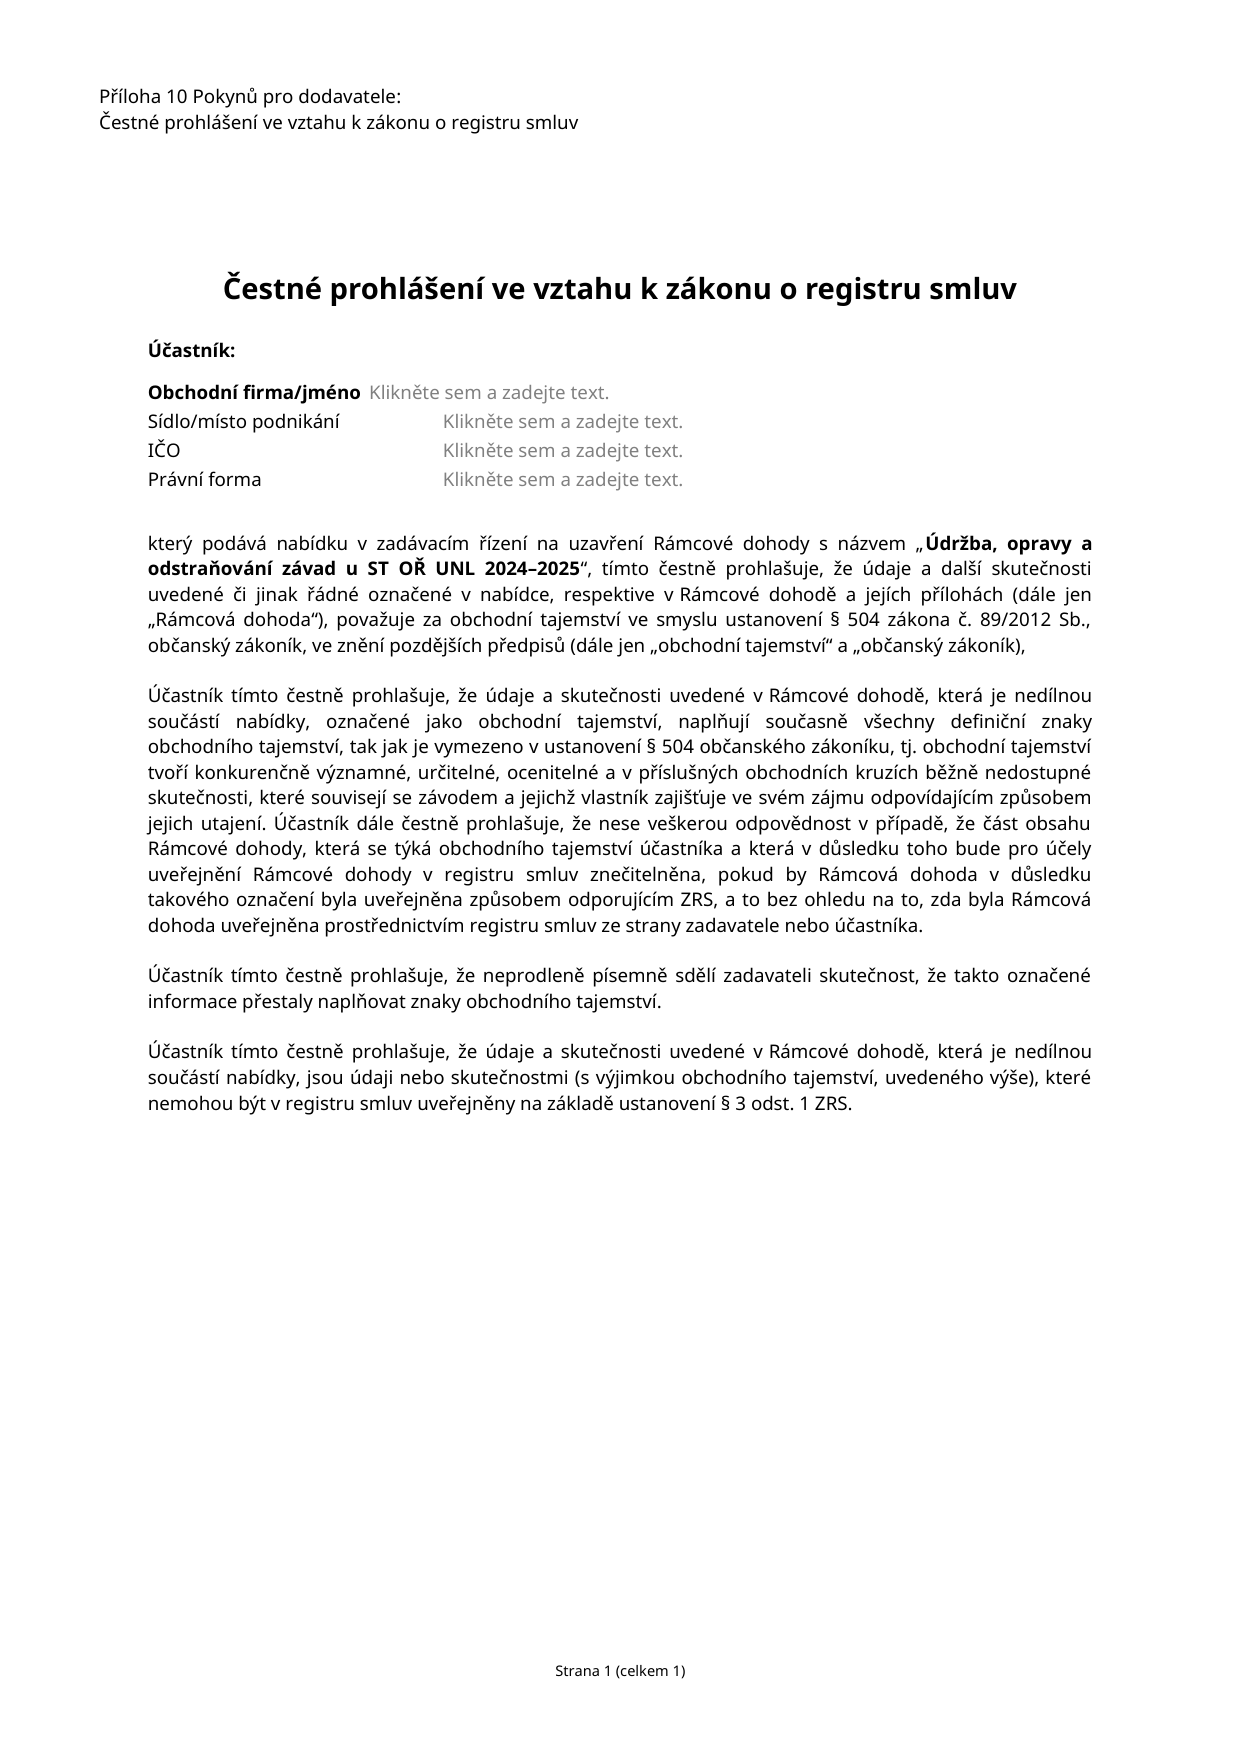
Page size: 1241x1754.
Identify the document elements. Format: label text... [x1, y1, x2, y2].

text který podává nabídku v zadávacím řízení na uzavření Rámcové dohody s názvem „Údržba, opravy a odstraňování závad u ST OŘ UNL 2024–2025“, tímto čestně prohlašuje, že údaje a další skutečnosti uvedené či jinak řádné označené v nabídce, respektive v Rámcové dohodě a jejích přílohách (dále jen „Rámcová dohoda“), považuje za obchodní tajemství ve smyslu ustanovení § 504 zákona č. 89/2012 Sb., občanský zákoník, ve znění pozdějších předpisů (dále jen „obchodní tajemství“ a „občanský zákoník), [148, 530, 1093, 658]
text Účastník: [148, 333, 1093, 364]
text Účastník tímto čestně prohlašuje, že neprodleně písemně sdělí zadavateli skutečnost, že takto označené informace přestaly naplňovat znaky obchodního tajemství. [148, 963, 1093, 1014]
text Obchodní firma/jméno [148, 376, 1093, 405]
text Účastník tímto čestně prohlašuje, že údaje a skutečnosti uvedené v Rámcové dohodě, která je nedílnou součástí nabídky, označené jako obchodní tajemství, naplňují současně všechny definiční znaky obchodního tajemství, tak jak je vymezeno v ustanovení § 504 občanského zákoníku, tj. obchodní tajemství tvoří konkurenčně významné, určitelné, ocenitelné a v příslušných obchodních kruzích běžně nedostupné skutečnosti, které souvisejí se závodem a jejichž vlastník zajišťuje ve svém zájmu odpovídajícím způsobem jejich utajení. Účastník dále čestně prohlašuje, že nese veškerou odpovědnost v případě, že část obsahu Rámcové dohody, která se týká obchodního tajemství účastníka a která v důsledku toho bude pro účely uveřejnění Rámcové dohody v registru smluv znečitelněna, pokud by Rámcová dohoda v důsledku takového označení byla uveřejněna způsobem odporujícím ZRS, a to bez ohledu na to, zda byla Rámcová dohoda uveřejněna prostřednictvím registru smluv ze strany zadavatele nebo účastníka. [148, 683, 1093, 938]
text Sídlo/místo podnikání [148, 405, 1093, 434]
title Čestné prohlášení ve vztahu k zákonu o registru smluv [148, 268, 1093, 308]
text Právní forma [148, 463, 1093, 492]
text IČO [148, 434, 1093, 463]
text Účastník tímto čestně prohlašuje, že údaje a skutečnosti uvedené v Rámcové dohodě, která je nedílnou součástí nabídky, jsou údaji nebo skutečnostmi (s výjimkou obchodního tajemství, uvedeného výše), které nemohou být v registru smluv uveřejněny na základě ustanovení § 3 odst. 1 ZRS. [148, 1039, 1093, 1115]
